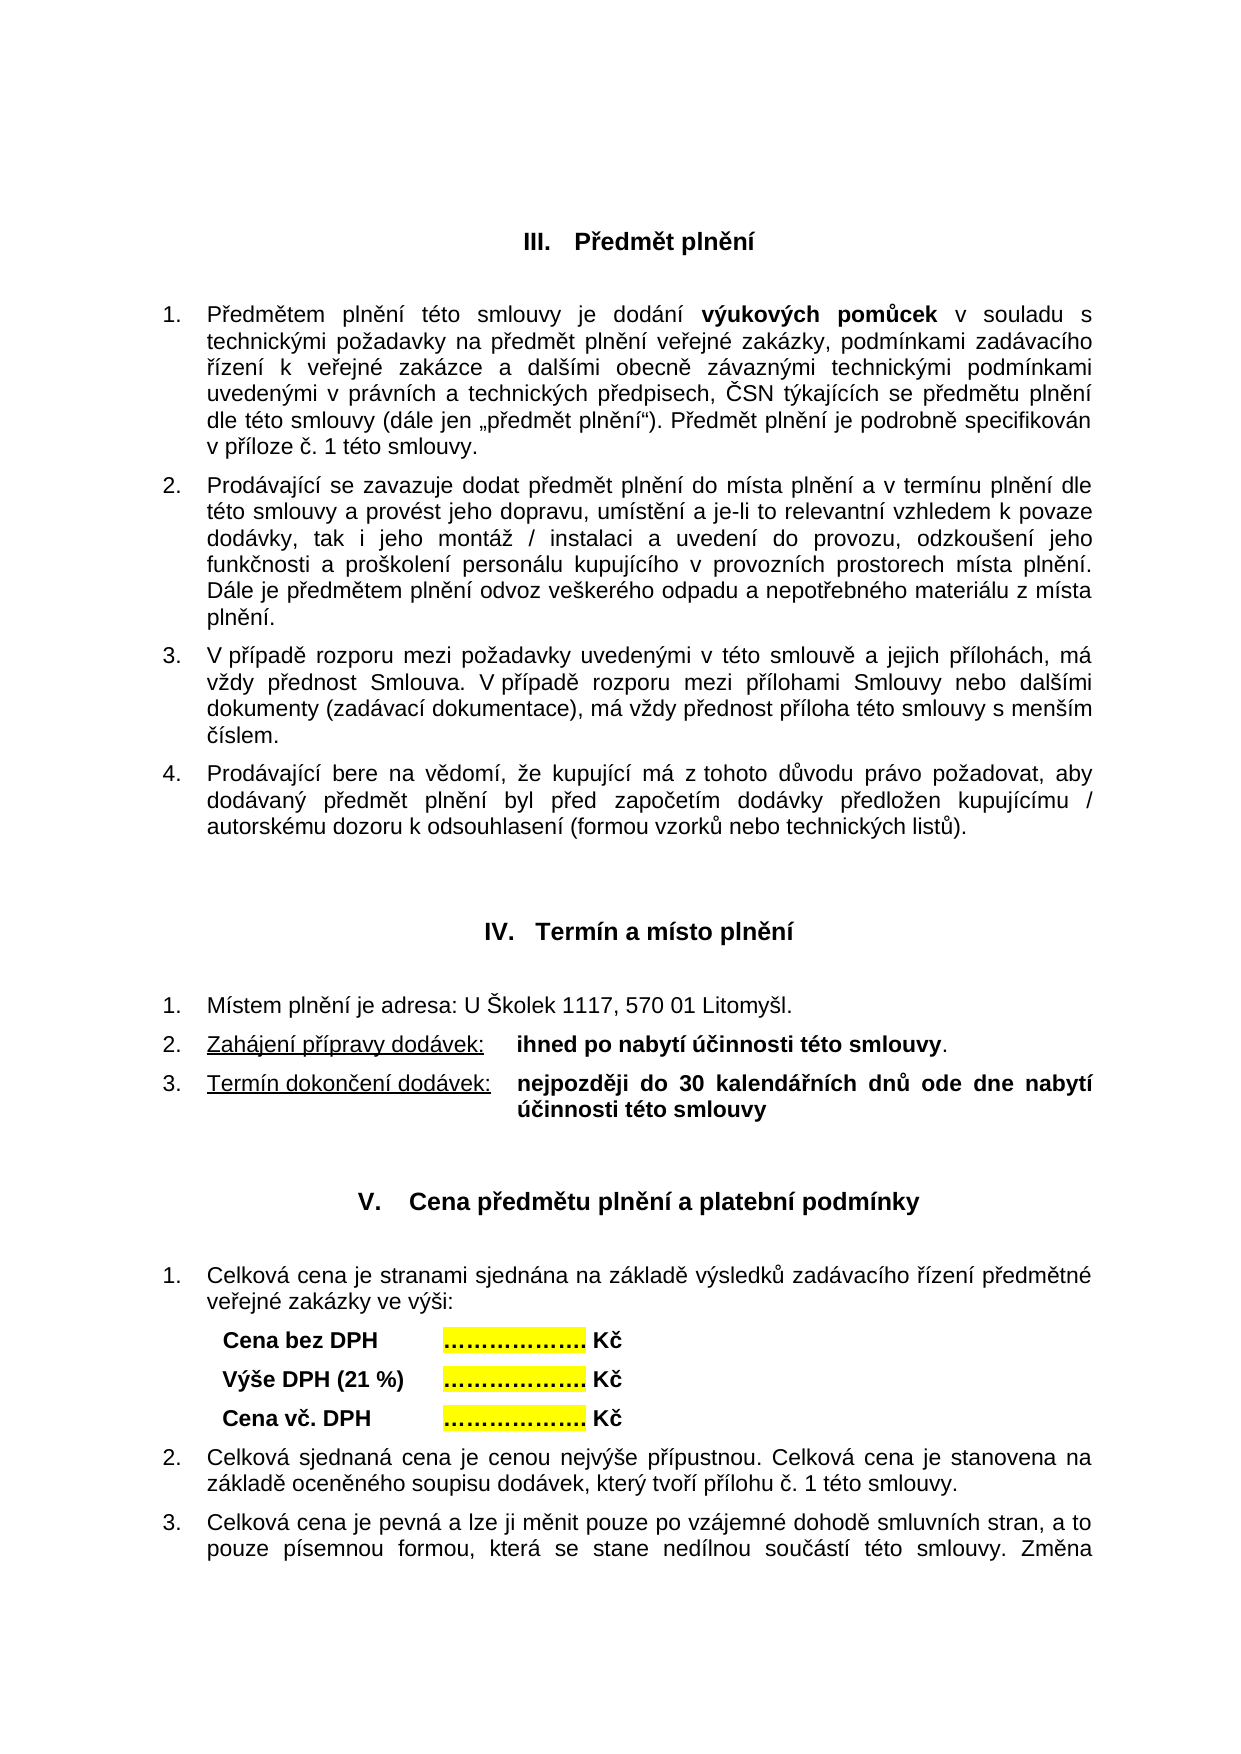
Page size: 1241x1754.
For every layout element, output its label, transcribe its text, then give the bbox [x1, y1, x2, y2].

list Prodávající se zavazuje dodat předmět plnění do místa plnění a v termínu plnění dle této smlouvy a provést jeho dopravu, umístění a je-li to relevantní vzhledem k povaze dodávky, tak i jeho montáž / instalaci a uvedení do provozu, odzkoušení jeho funkčnosti a proškolení personálu kupujícího v provozních prostorech místa plnění. Dále je předmětem plnění odvoz veškerého odpadu a nepotřebného materiálu z místa plnění. [162, 472, 1093, 630]
text Cena vč. DPH ………………. Kč [586, 1405, 1093, 1431]
list Zahájení přípravy dodávek: ihned po nabytí účinnosti této smlouvy. [162, 1031, 1093, 1057]
text Výše DPH (21 %) ………………. Kč [586, 1366, 1093, 1392]
text Výše DPH (21 %) ………………. Kč [222, 1366, 443, 1392]
list Předmětem plnění této smlouvy je dodání výukových pomůcek v souladu s technickými požadavky na předmět plnění veřejné zakázky, podmínkami zadávacího řízení k veřejné zakázce a dalšími obecně závaznými technickými podmínkami uvedenými v právních a technických předpisech, ČSN týkajících se předmětu plnění dle této smlouvy (dále jen „předmět plnění“). Předmět plnění je podrobně specifikován v příloze č. 1 této smlouvy. [162, 301, 1093, 459]
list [162, 1509, 1093, 1562]
list Předmět plnění [185, 227, 1093, 255]
list Cena bez DPH ………………. Kč [223, 1327, 443, 1353]
list Místem plnění je adresa: U Školek 1117, 570 01 Litomyšl. [162, 992, 1093, 1018]
list Cena předmětu plnění a platební podmínky [185, 1187, 1093, 1216]
list Cena bez DPH ………………. Kč [586, 1327, 1093, 1353]
list Celková cena je stranami sjednána na základě výsledků zadávacího řízení předmětné veřejné zakázky ve výši: [162, 1262, 1093, 1315]
list V případě rozporu mezi požadavky uvedenými v této smlouvě a jejich přílohách, má vždy přednost Smlouva. V případě rozporu mezi přílohami Smlouvy nebo dalšími dokumenty (zadávací dokumentace), má vždy přednost příloha této smlouvy s menším číslem. [162, 642, 1093, 748]
list Termín dokončení dodávek: nejpozději do 30 kalendářních dnů ode dne nabytí účinnosti této smlouvy [162, 1069, 1093, 1122]
list Celková sjednaná cena je cenou nejvýše přípustnou. Celková cena je stanovena na základě oceněného soupisu dodávek, který tvoří přílohu č. 1 této smlouvy. [162, 1444, 1093, 1496]
text Cena vč. DPH ………………. Kč [222, 1405, 443, 1431]
list Prodávající bere na vědomí, že kupující má z tohoto důvodu právo požadovat, aby dodávaný předmět plnění byl před započetím dodávky předložen kupujícímu / autorskému dozoru k odsouhlasení (formou vzorků nebo technických listů). [162, 760, 1093, 839]
list Termín a místo plnění [185, 917, 1093, 946]
